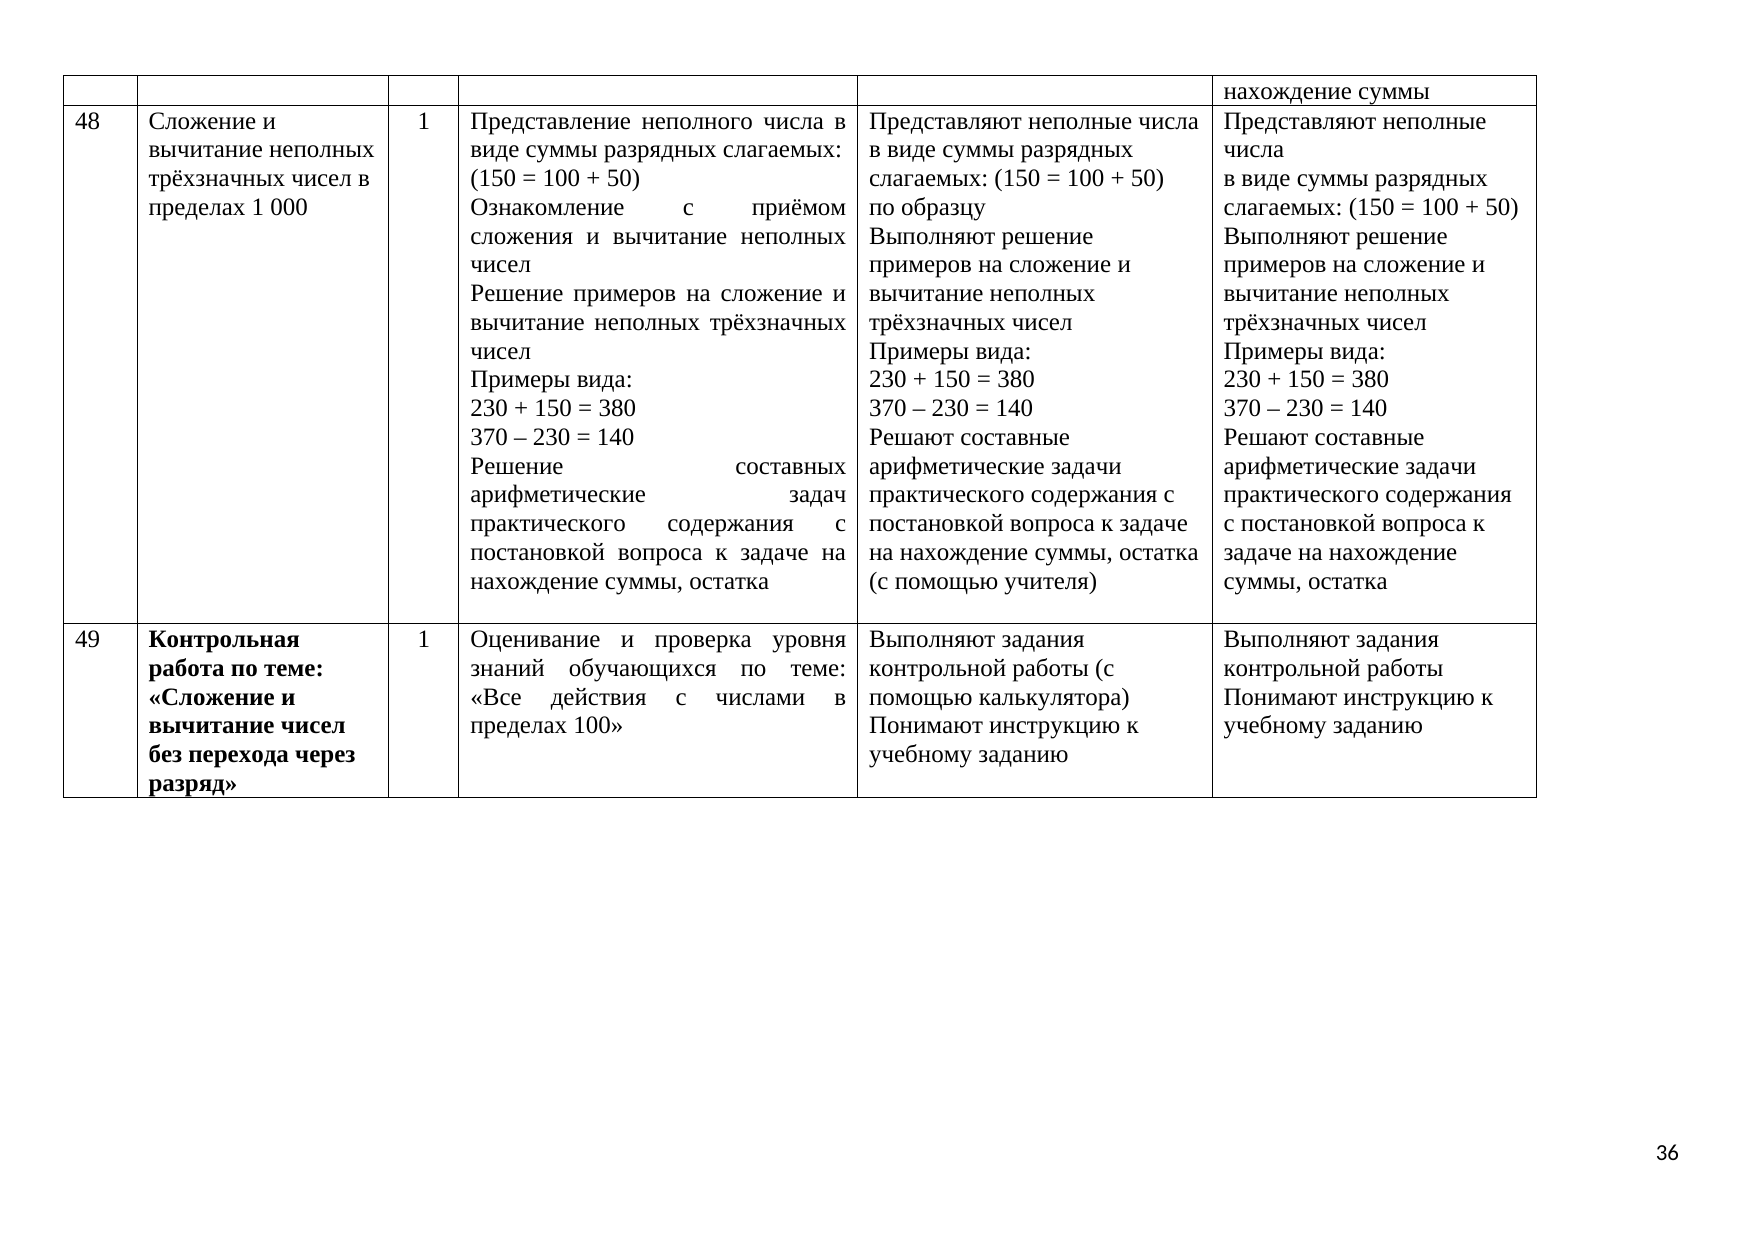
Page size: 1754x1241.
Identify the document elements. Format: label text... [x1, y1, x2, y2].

table_cell 48 [64, 106, 137, 623]
table_cell Выполняют задания контрольной работы Понимают инструкцию к учебному заданию [1213, 624, 1536, 797]
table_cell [138, 76, 388, 105]
table_cell 1 [389, 106, 458, 623]
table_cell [858, 76, 1212, 105]
table_cell 1 [389, 624, 458, 797]
table_cell Представляют неполные числа в виде суммы разрядных слагаемых: (150 = 100 + 50) Выполняют решение примеров на сложение и вычитание неполных трёхзначных чисел Примеры вида: 230 + 150 = 380 370 – 230 = 140 Решают составные арифметические задачи практического содержания с постановкой вопроса к задаче на нахождение суммы, остатка [1213, 106, 1536, 623]
table_cell Представляют неполные числа в виде суммы разрядных слагаемых: (150 = 100 + 50) по образцу Выполняют решение примеров на сложение и вычитание неполных трёхзначных чисел Примеры вида: 230 + 150 = 380 370 – 230 = 140 Решают составные арифметические задачи практического содержания с постановкой вопроса к задаче на нахождение суммы, остатка (с помощью учителя) [858, 106, 1212, 623]
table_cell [459, 76, 857, 105]
table_cell 49 [64, 624, 137, 797]
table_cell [1213, 76, 1536, 105]
table_cell Оценивание и проверка уровня знаний обучающихся по теме: «Все действия с числами в пределах 100» [459, 624, 857, 797]
table_cell Выполняют задания контрольной работы (с помощью калькулятора) Понимают инструкцию к учебному заданию [858, 624, 1212, 797]
table_cell Контрольная работа по теме: «Сложение и вычитание чисел без перехода через разряд» [138, 624, 388, 797]
table_cell 1 [389, 76, 458, 105]
table_cell 47 [64, 76, 137, 105]
table_cell Сложение и вычитание неполных трёхзначных чисел в пределах 1 000 [138, 106, 388, 623]
table_cell Представление неполного числа в виде суммы разрядных слагаемых: (150 = 100 + 50) Ознакомление с приёмом сложения и вычитание неполных чисел Решение примеров на сложение и вычитание неполных трёхзначных чисел Примеры вида: 230 + 150 = 380 370 – 230 = 140 Решение составных арифметические задач практического содержания с постановкой вопроса к задаче на нахождение суммы, остатка [459, 106, 857, 623]
